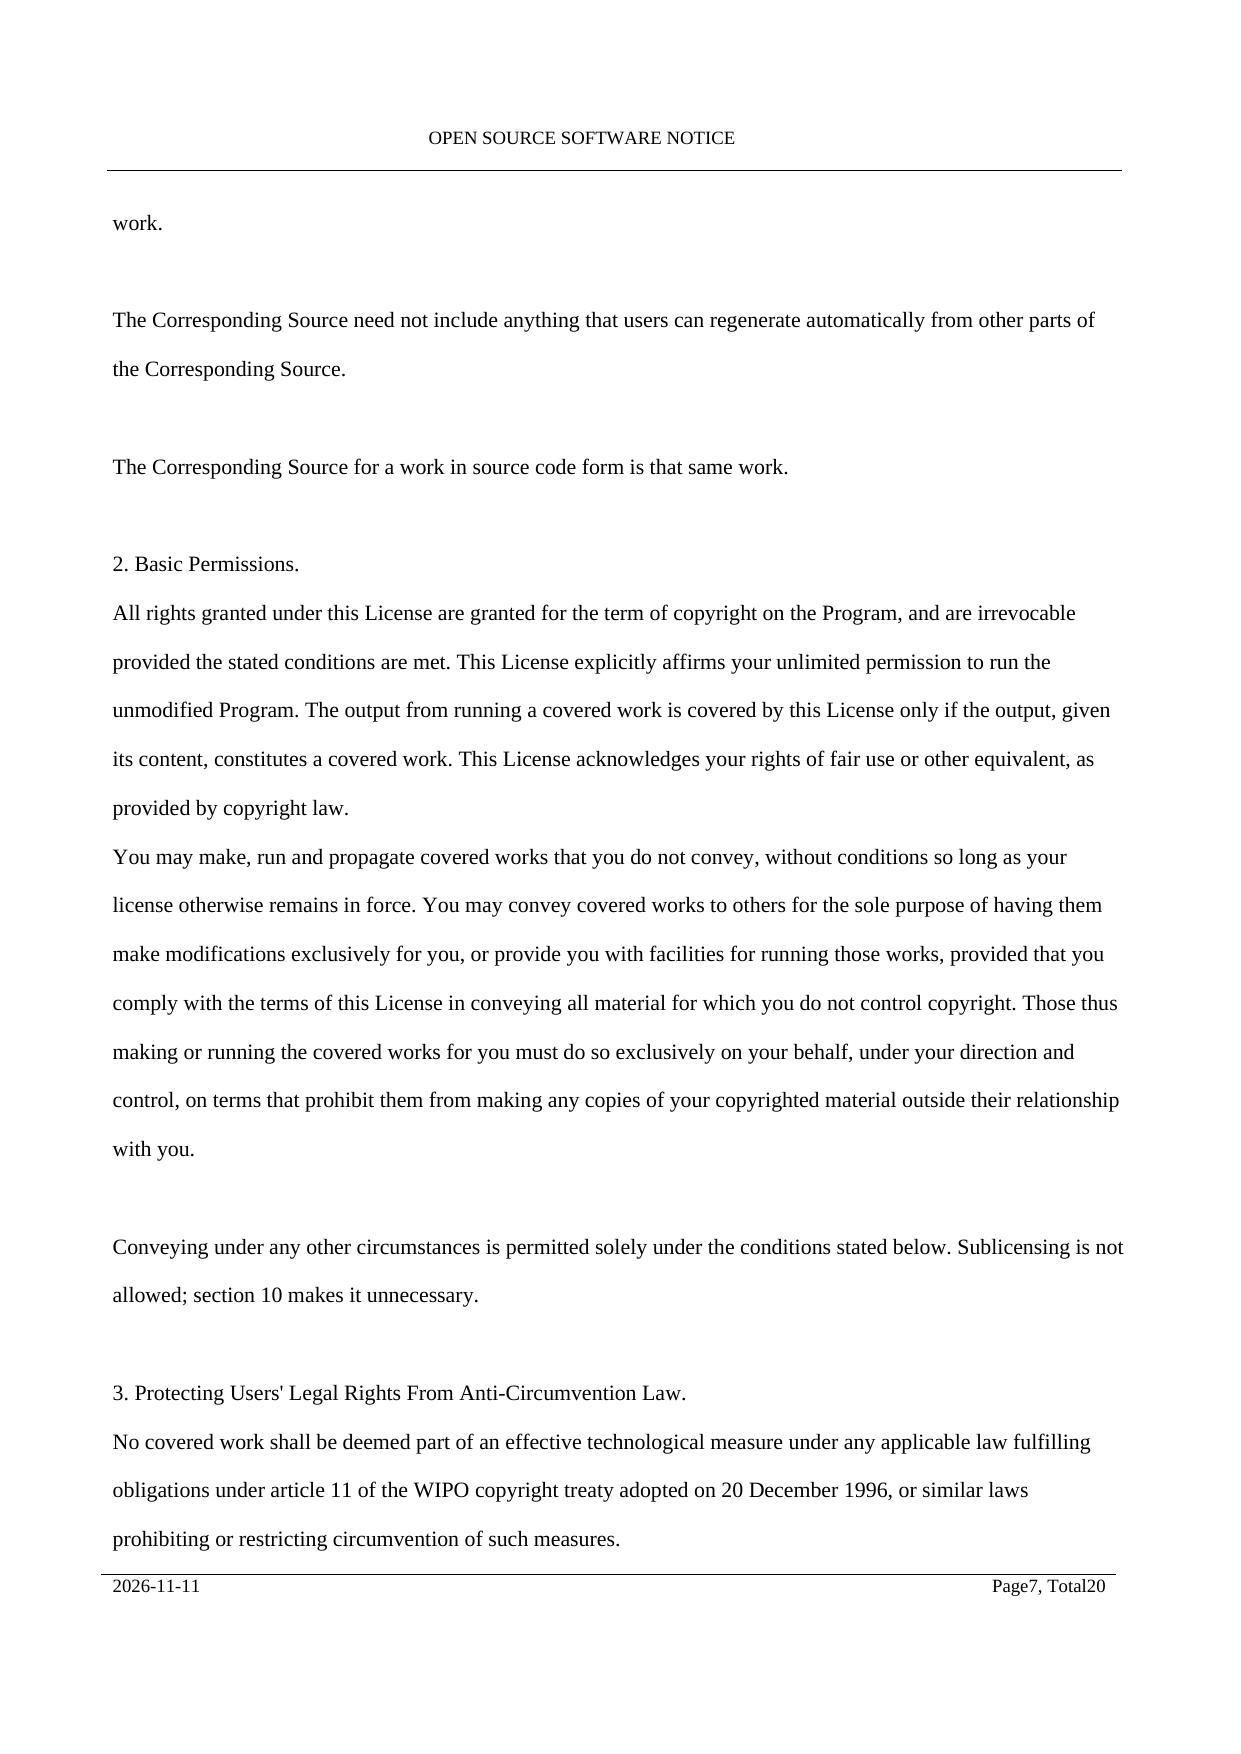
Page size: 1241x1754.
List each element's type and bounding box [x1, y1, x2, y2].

text [112, 206, 1128, 1555]
